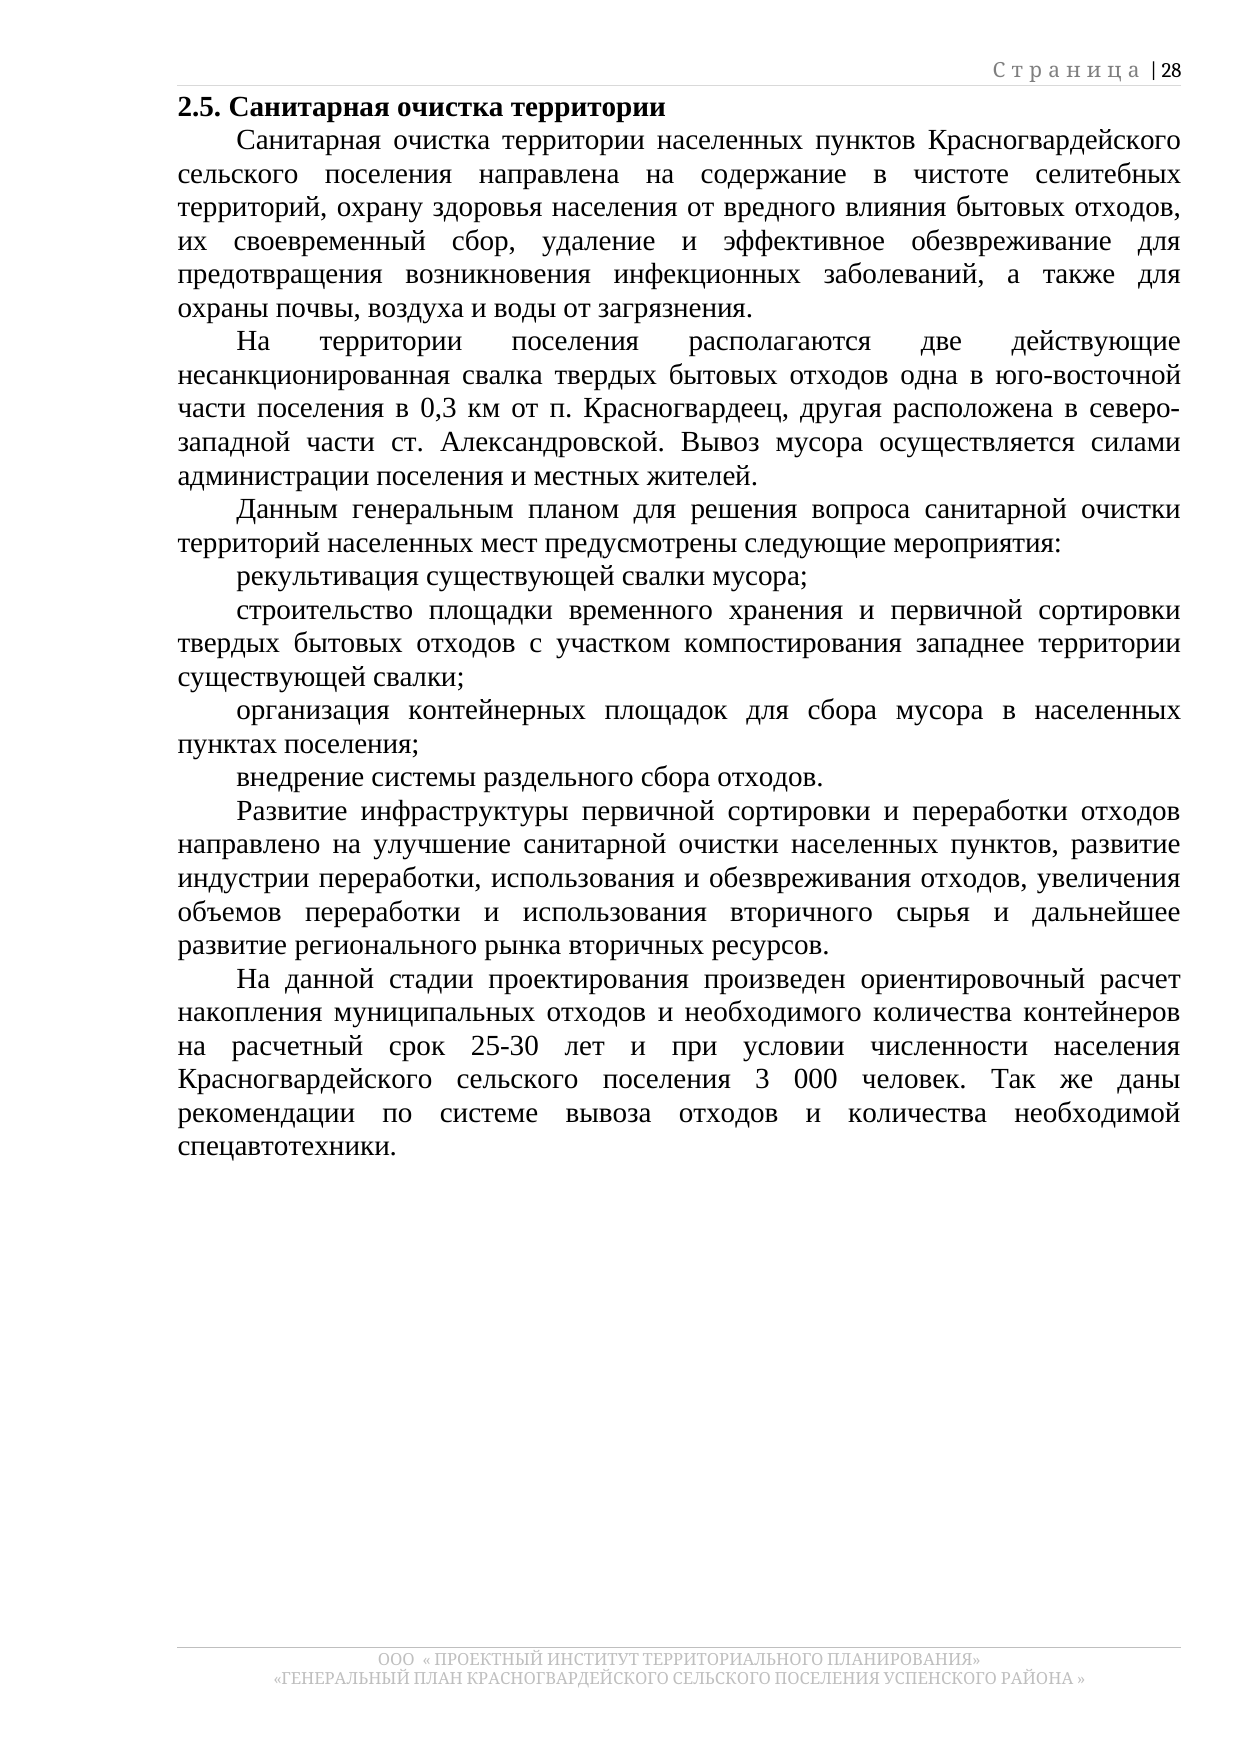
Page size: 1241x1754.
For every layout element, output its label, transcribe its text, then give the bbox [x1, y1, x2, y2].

text Санитарная очистка территории населенных пунктов Красногвардейского сельского поселения направлена на содержание в чистоте селитебных территорий, охрану здоровья населения от вредного влияния бытовых отходов, их своевременный сбор, удаление и эффективное обезвреживание для предотвращения возникновения инфекционных заболеваний, а также для охраны почвы, воздуха и воды от загрязнения. [177, 122, 1181, 323]
text 2.5. Санитарная очистка территории [177, 89, 1181, 122]
text Развитие инфраструктуры первичной сортировки и переработки отходов направлено на улучшение санитарной очистки населенных пунктов, развитие индустрии переработки, использования и обезвреживания отходов, увеличения объемов переработки и использования вторичного сырья и дальнейшее развитие регионального рынка вторичных ресурсов. [177, 793, 1181, 961]
text внедрение системы раздельного сбора отходов. [177, 759, 1181, 793]
text рекультивация существующей свалки мусора; [177, 558, 1181, 592]
text строительство площадки временного хранения и первичной сортировки твердых бытовых отходов с участком компостирования западнее территории существующей свалки; [177, 592, 1181, 692]
text Данным генеральным планом для решения вопроса санитарной очистки территорий населенных мест предусмотрены следующие мероприятия: [177, 491, 1181, 558]
text На данной стадии проектирования произведен ориентировочный расчет накопления муниципальных отходов и необходимого количества контейнеров на расчетный срок 25-30 лет и при условии численности населения Красногвардейского сельского поселения 3 000 человек. Так же даны рекомендации по системе вывоза отходов и количества необходимой спецавтотехники. [177, 961, 1181, 1162]
text На территории поселения располагаются две действующие несанкционированная свалка твердых бытовых отходов одна в юго-восточной части поселения в 0,3 км от п. Красногвардеец, другая расположена в северо-западной части ст. Александровской. Вывоз мусора осуществляется силами администрации поселения и местных жителей. [177, 323, 1181, 491]
text организация контейнерных площадок для сбора мусора в населенных пунктах поселения; [177, 692, 1181, 759]
